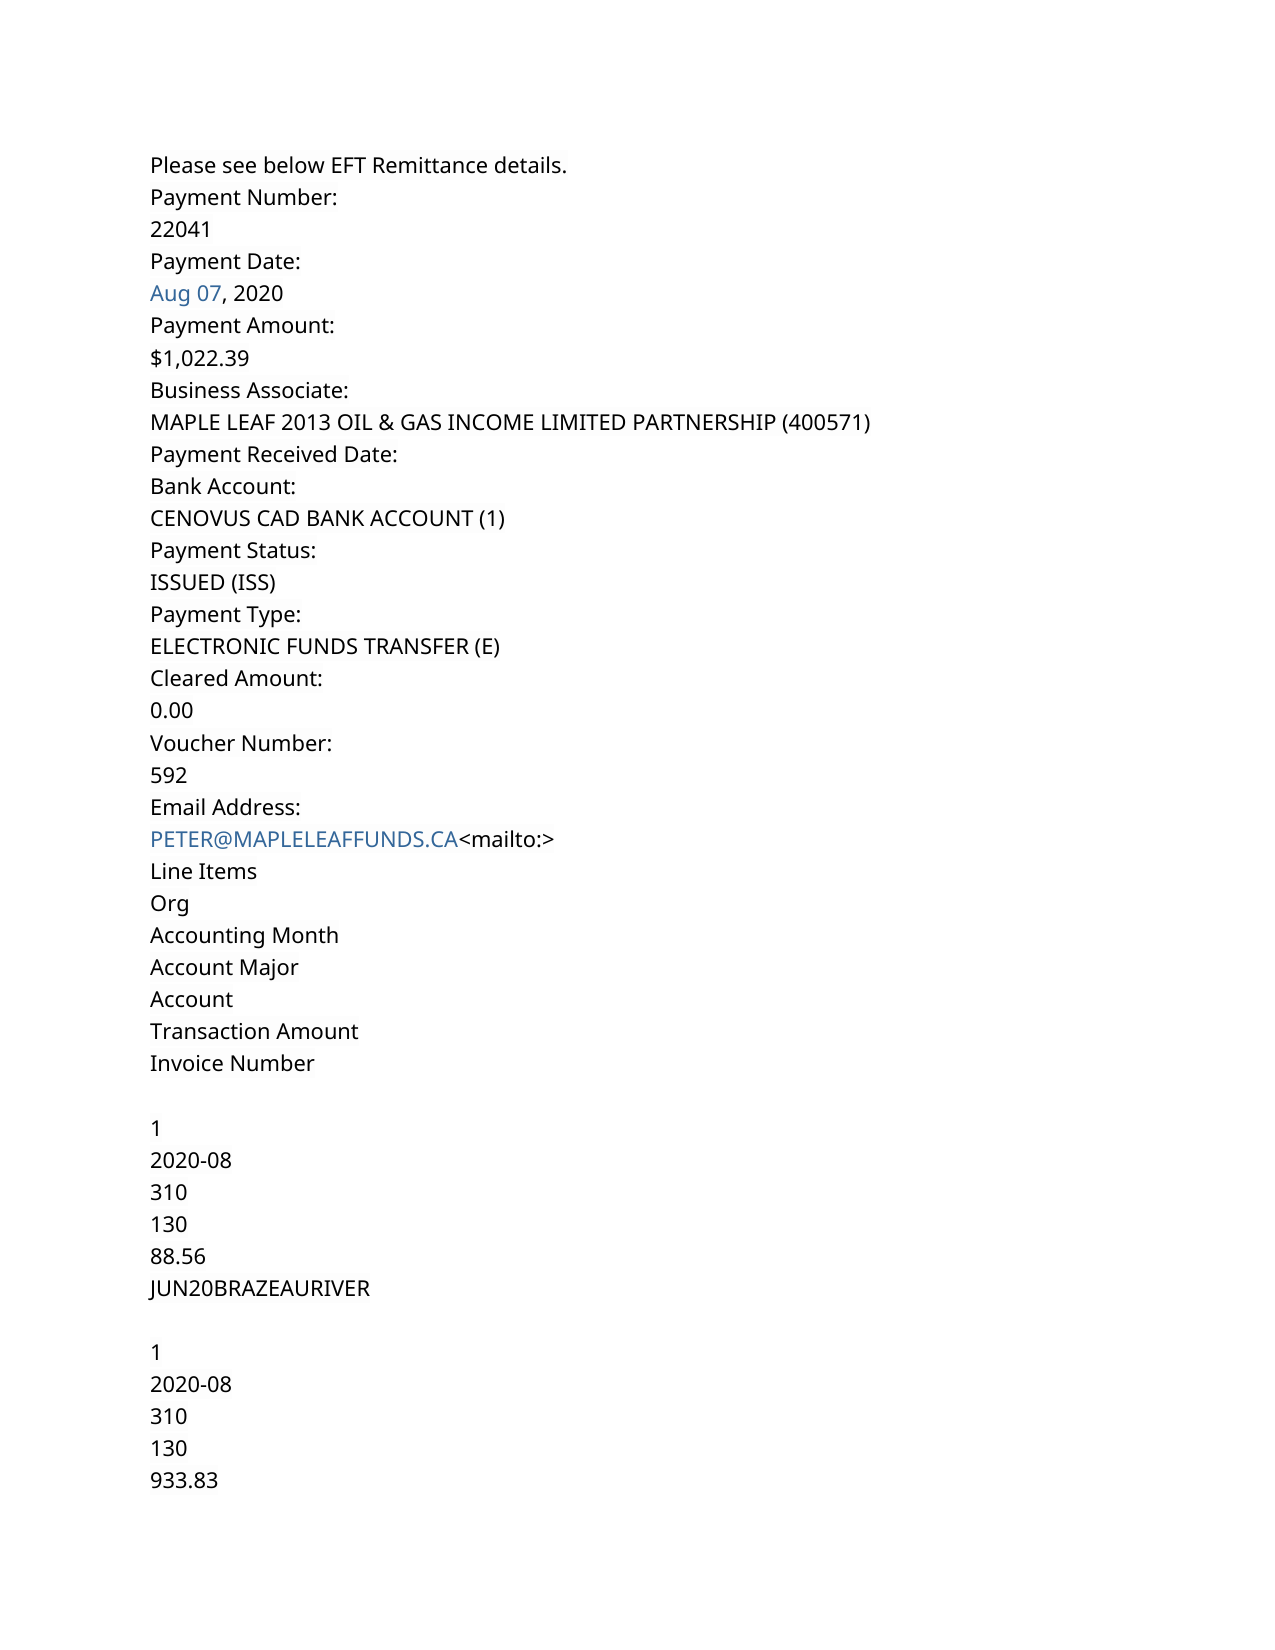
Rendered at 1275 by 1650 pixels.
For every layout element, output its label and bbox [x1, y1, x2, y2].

text [150, 150, 1125, 1495]
